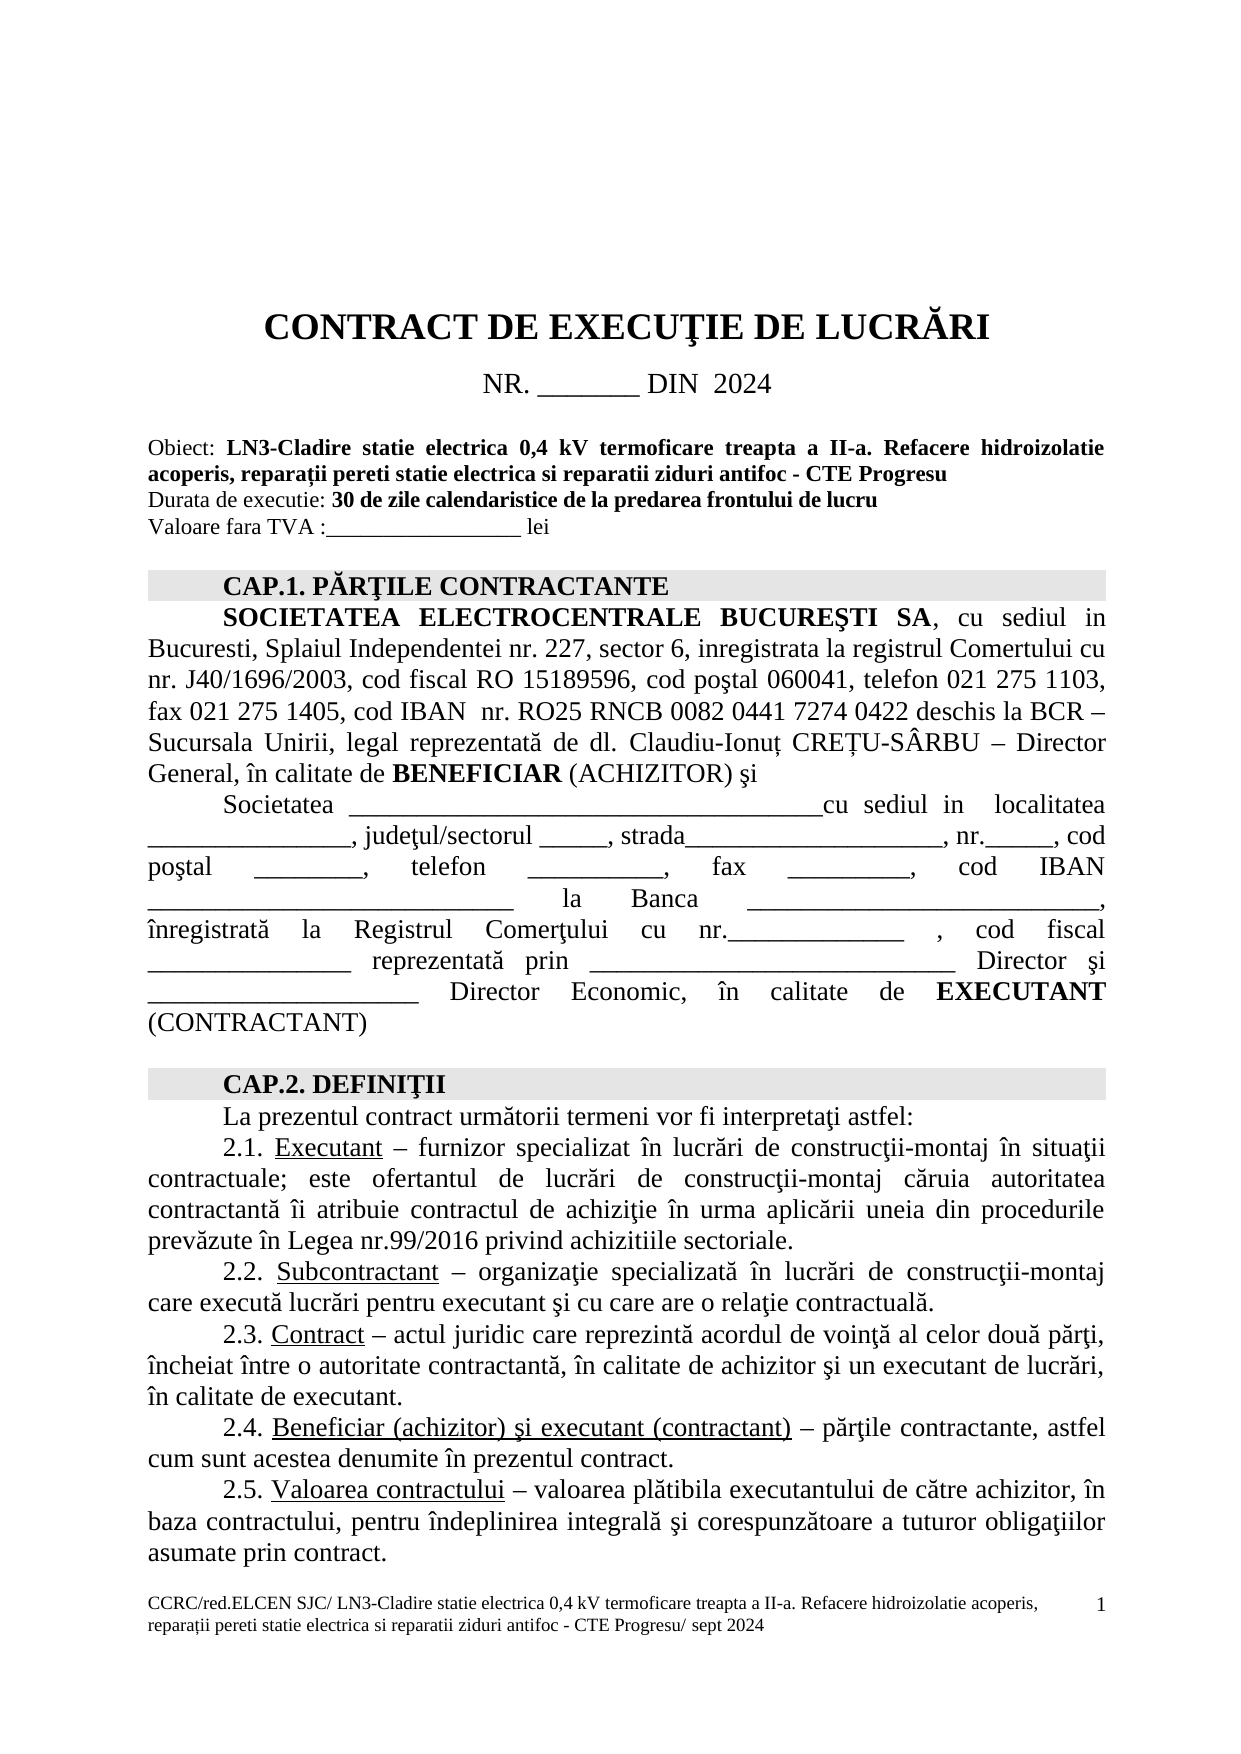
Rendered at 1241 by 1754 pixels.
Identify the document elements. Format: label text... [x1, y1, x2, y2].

text La prezentul contract următorii termeni vor fi interpretaţi astfel: [148, 1100, 1106, 1131]
text NR. _______ DIN 2024 [148, 367, 1106, 400]
subtitle CAP.1. PĂRŢILE CONTRACTANTE [148, 570, 1106, 601]
text 2.5. Valoarea contractului – valoarea plătibila executantului de către achizitor, în baza contractului, pentru îndeplinirea integrală şi corespunzătoare a tuturor obligaţiilor asumate prin contract. [148, 1473, 1106, 1567]
text SOCIETATEA ELECTROCENTRALE BUCUREŞTI SA, cu sediul in Bucuresti, Splaiul Independentei nr. 227, sector 6, inregistrata la registrul Comertului cu nr. J40/1696/2003, cod fiscal RO 15189596, cod poştal 060041, telefon 021 275 1103, fax 021 275 1405, cod IBAN nr. RO25 RNCB 0082 0441 7274 0422 deschis la BCR – Sucursala Unirii, legal reprezentată de dl. Claudiu-Ionuț CREȚU-SÂRBU – Director General, în calitate de BENEFICIAR (ACHIZITOR) şi [148, 601, 1106, 788]
text Societatea ___________________________________cu sediul in localitatea _______________, judeţul/sectorul _____, strada___________________, nr._____, cod poştal ________, telefon __________, fax _________, cod IBAN ___________________________ la Banca __________________________, înregistrată la Registrul Comerţului cu nr._____________ , cod fiscal _______________ reprezentată prin ___________________________ Director şi ____________________ Director Economic, în calitate de EXECUTANT (contractant) [148, 788, 1106, 1037]
text Durata de executie: 30 de zile calendaristice de la predarea frontului de lucru [148, 486, 1106, 513]
text 2.3. Contract – actul juridic care reprezintă acordul de voinţă al celor două părţi, încheiat între o autoritate contractantă, în calitate de achizitor şi un executant de lucrări, în calitate de executant. [148, 1318, 1106, 1411]
text CONTRACT DE EXECUŢIE DE LUCRĂRI [148, 304, 1106, 347]
text 2.4. Beneficiar (achizitor) şi executant (contractant) – părţile contractante, astfel cum sunt acestea denumite în prezentul contract. [148, 1411, 1106, 1473]
text Valoare fara TVA :_________________ lei [148, 513, 1106, 539]
subtitle CAP.2. DEFINIŢII [148, 1068, 1106, 1100]
text 2.1. Executant – furnizor specializat în lucrări de construcţii-montaj în situaţii contractuale; este ofertantul de lucrări de construcţii-montaj căruia autoritatea contractantă îi atribuie contractul de achiziţie în urma aplicării uneia din procedurile prevăzute în Legea nr.99/2016 privind achizitiile sectoriale. [148, 1131, 1106, 1255]
text 2.2. Subcontractant – organizaţie specializată în lucrări de construcţii-montaj care execută lucrări pentru executant şi cu care are o relaţie contractuală. [148, 1255, 1106, 1318]
text Obiect: LN3-Cladire statie electrica 0,4 kV termoficare treapta a II-a. Refacere hidroizolatie acoperis, reparații pereti statie electrica si reparatii ziduri antifoc - CTE Progresu [148, 434, 1106, 486]
